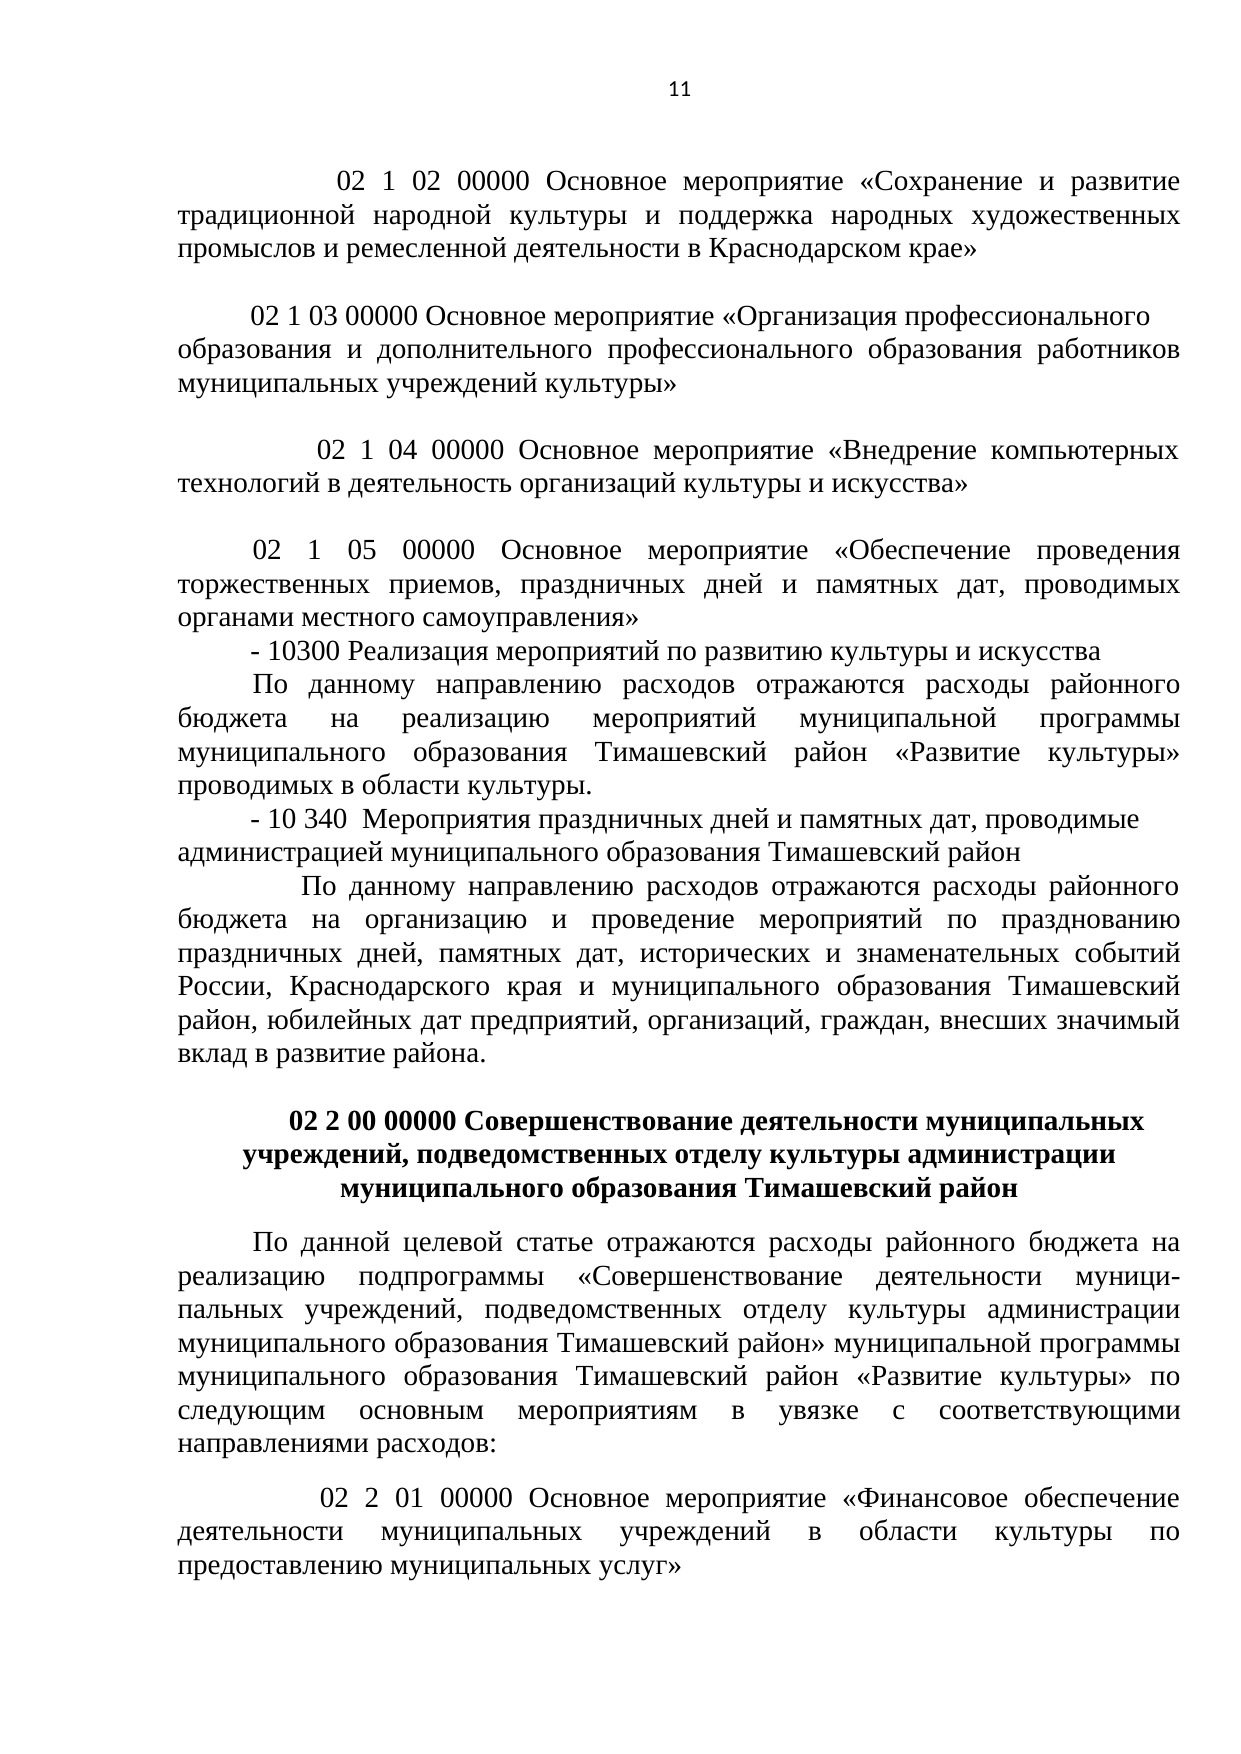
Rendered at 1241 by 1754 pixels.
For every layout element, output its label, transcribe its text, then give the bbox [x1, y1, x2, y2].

text 02 1 04 00000 Основное мероприятие «Внедрение компьютерных технологий в деятельность организаций культуры и искусства» [177, 432, 1181, 499]
text 02 1 03 00000 Основное мероприятие «Организация профессионального [177, 298, 1181, 331]
text 02 2 01 00000 Основное мероприятие «Финансовое обеспечение деятельности муниципальных учреждений в области культуры по предоставлению муниципальных услуг» [177, 1480, 1181, 1580]
text По данному направлению расходов отражаются расходы районного бюджета на реализацию мероприятий муниципальной программы муниципального образования Тимашевский район «Развитие культуры» проводимых в области культуры. [177, 667, 1181, 801]
text - 10300 Реализация мероприятий по развитию культуры и искусства [177, 633, 1181, 667]
text - 10 340 Мероприятия праздничных дней и памятных дат, проводимые администрацией муниципального образования Тимашевский район [177, 801, 1181, 868]
text 02 1 05 00000 Основное мероприятие «Обеспечение проведения торжественных приемов, праздничных дней и памятных дат, проводимых органами местного самоуправления» [177, 532, 1181, 633]
text По данному направлению расходов отражаются расходы районного бюджета на организацию и проведение мероприятий по празднованию праздничных дней, памятных дат, исторических и знаменательных событий России, Краснодарского края и муниципального образования Тимашевский район, юбилейных дат предприятий, организаций, граждан, внесших значимый вклад в развитие района. [177, 868, 1181, 1069]
text образования и дополнительного профессионального образования работников муниципальных учреждений культуры» [177, 331, 1181, 398]
text По данной целевой статье отражаются расходы районного бюджета на реализацию подпрограммы «Совершенствование деятельности муници-пальных учреждений, подведомственных отделу культуры администрации муниципального образования Тимашевский район» муниципальной программы муниципального образования Тимашевский район «Развитие культуры» по следующим основным мероприятиям в увязке с соответствующими направлениями расходов: [177, 1224, 1181, 1459]
text 02 1 02 00000 Основное мероприятие «Сохранение и развитие традиционной народной культуры и поддержка народных художественных промыслов и ремесленной деятельности в Краснодарском крае» [177, 163, 1181, 264]
text 02 2 00 00000 Совершенствование деятельности муниципальных учреждений, подведомственных отделу культуры администрации муниципального образования Тимашевский район [177, 1103, 1181, 1203]
